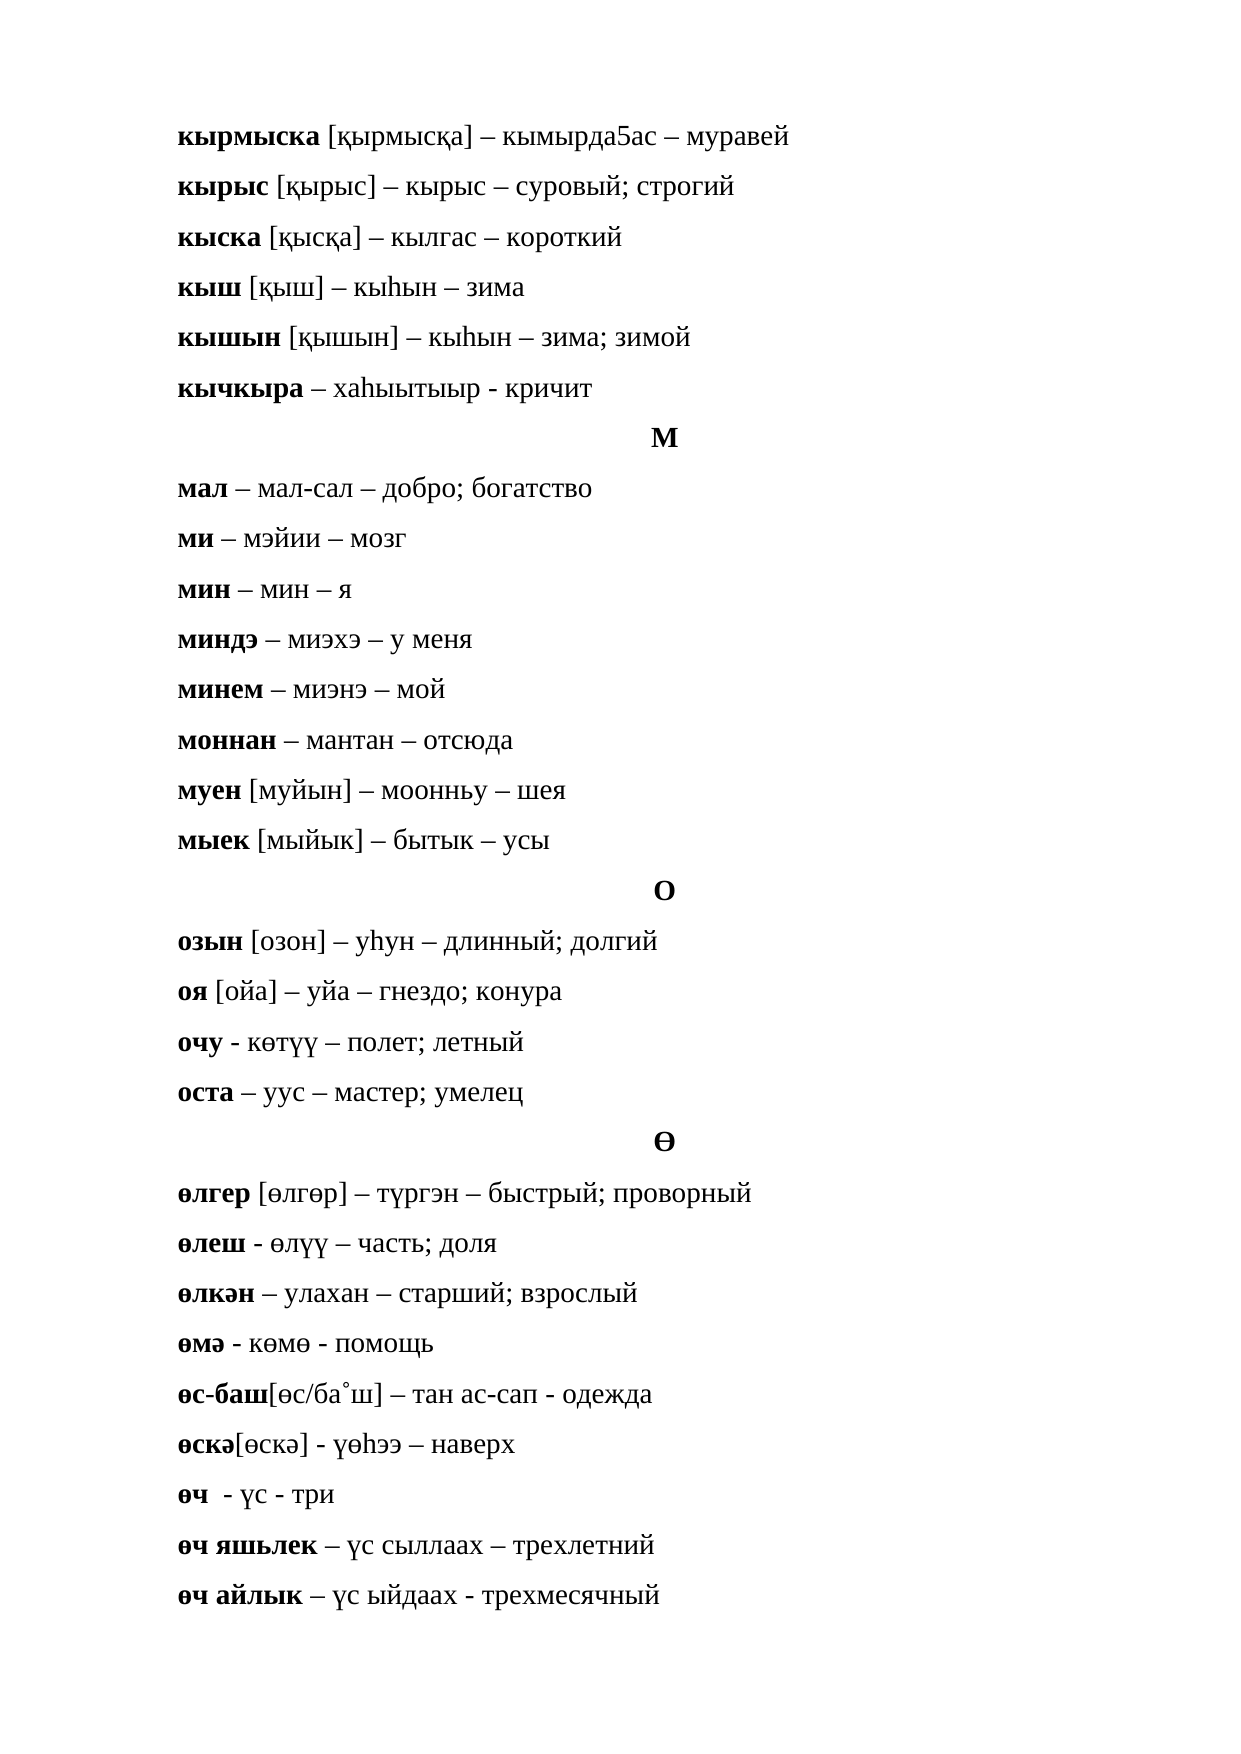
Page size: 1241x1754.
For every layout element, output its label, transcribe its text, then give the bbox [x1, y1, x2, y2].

text Ө [177, 1124, 1152, 1158]
text кырмыска [қырмысқа] – кымырда5ас – муравей [177, 118, 1152, 152]
text миндэ – миэхэ – у меня [177, 621, 1152, 655]
text О [177, 873, 1152, 906]
text оя [ойа] – уйа – гнездо; конура [177, 973, 1152, 1007]
text озын [озон] – уһун – длинный; долгий [177, 923, 1152, 957]
text мин – мин – я [177, 571, 1152, 604]
text өмə - көмө - помощь [177, 1326, 1152, 1359]
text моннан – мантан – отсюда [177, 722, 1152, 755]
text оста – уус – мастер; умелец [177, 1074, 1152, 1108]
text кыска [қысқа] – кылгас – короткий [177, 219, 1152, 252]
text өч - үс - три [177, 1477, 1152, 1510]
text кыш [қыш] – кыһын – зима [177, 269, 1152, 303]
text очу - көтүү – полет; летный [177, 1024, 1152, 1057]
text М [177, 420, 1152, 453]
text кырыс [қырыс] – кырыс – суровый; строгий [177, 168, 1152, 202]
text кычкыра – хаһыытыыр - кричит [177, 370, 1152, 403]
text кышын [қышын] – кыһын – зима; зимой [177, 319, 1152, 353]
text өс-баш[өс/ба˚ш] – тан ас-сап - одежда [177, 1376, 1152, 1409]
text өскə[өскə] - үөһээ – наверх [177, 1426, 1152, 1460]
text өч яшьлек – үс сыллаах – трехлетний [177, 1527, 1152, 1560]
text өч айлык – үс ыйдаах - трехмесячный [177, 1577, 1152, 1611]
text өлкəн – улахан – старший; взрослый [177, 1275, 1152, 1309]
text мал – мал-сал – добро; богатство [177, 470, 1152, 504]
text өлгер [өлгөр] – түргэн – быстрый; проворный [177, 1175, 1152, 1208]
text муен [муйын] – моонньу – шея [177, 772, 1152, 806]
text минем – миэнэ – мой [177, 672, 1152, 705]
text ми – мэйии – мозг [177, 521, 1152, 554]
text өлеш - өлүү – часть; доля [177, 1225, 1152, 1258]
text мыек [мыйык] – бытык – усы [177, 822, 1152, 856]
